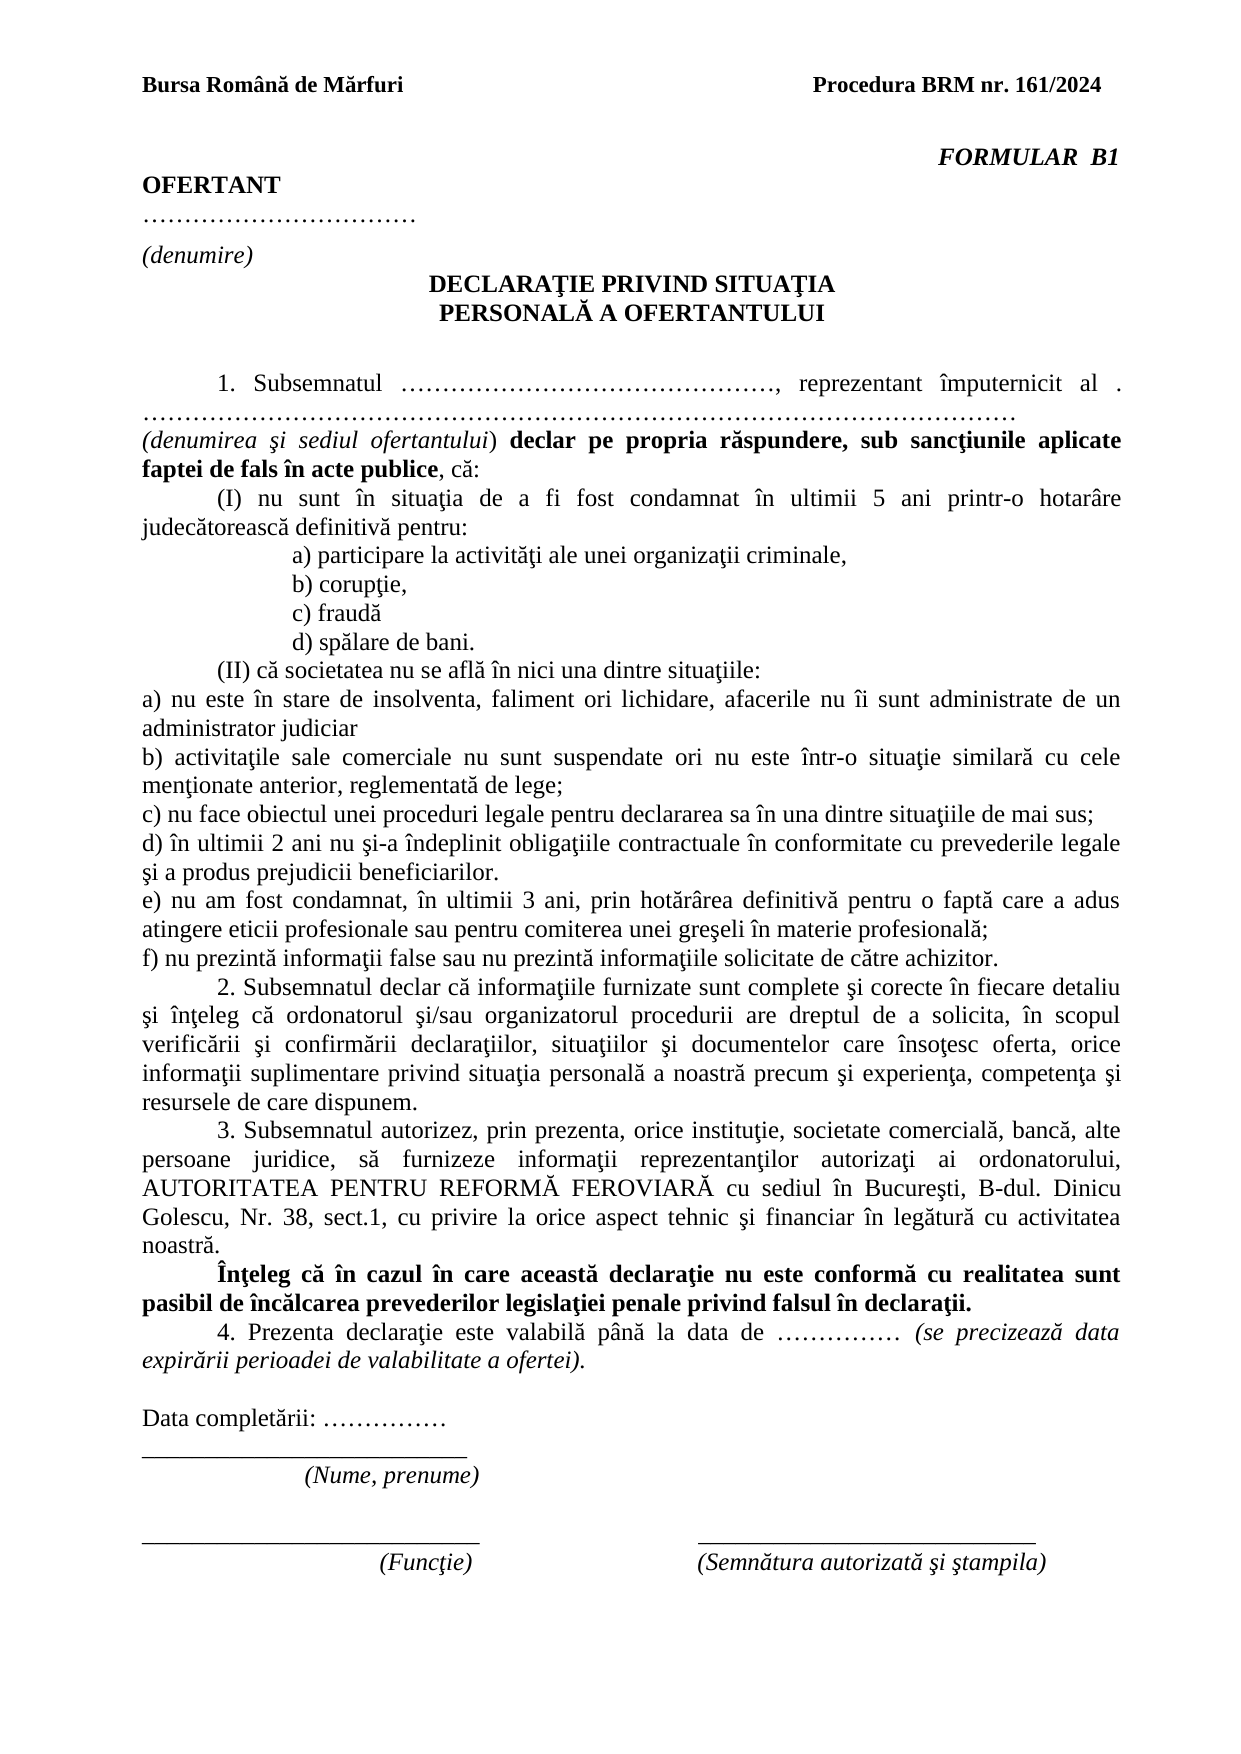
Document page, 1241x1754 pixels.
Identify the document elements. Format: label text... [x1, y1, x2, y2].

text PERSONALĂ A OFERTANTULUI [142, 298, 1122, 327]
text (I) nu sunt în situaţia de a fi fost condamnat în ultimii 5 ani printr-o hotarâre judecătorească definitivă pentru: [142, 483, 1122, 541]
text d) spălare de bani. [142, 627, 1122, 656]
text FORMULAR B1 [142, 142, 1122, 171]
text a) participare la activităţi ale unei organizaţii criminale, [142, 541, 1122, 569]
text __________________________ [142, 1432, 1122, 1461]
text (II) că societatea nu se află în nici una dintre situaţiile: [142, 656, 1122, 684]
text Înţeleg că în cazul în care această declaraţie nu este conformă cu realitatea sunt pasibil de încălcarea prevederilor legislaţiei penale privind falsul în declaraţii. [142, 1259, 1122, 1317]
text d) în ultimii 2 ani nu şi-a îndeplinit obligaţiile contractuale în conformitate cu prevederile legale şi a produs prejudicii beneficiarilor. [142, 828, 1122, 886]
text a) nu este în stare de insolventa, faliment ori lichidare, afacerile nu îi sunt administrate de un administrator judiciar [142, 684, 1122, 742]
text OFERTANT [142, 171, 1122, 199]
text (Nume, prenume) [142, 1461, 1122, 1489]
text c) fraudă [142, 598, 1122, 627]
text c) nu face obiectul unei proceduri legale pentru declararea sa în una dintre situaţiile de mai sus; [142, 799, 1122, 828]
text 3. Subsemnatul autorizez, prin prezenta, orice instituţie, societate comercială, bancă, alte persoane juridice, să furnizeze informaţii reprezentanţilor autorizaţi ai ordonatorului, AUTORITATEA PENTRU REFORMĂ FEROVIARĂ cu sediul în Bucureşti, B-dul. Dinicu Golescu, Nr. 38, sect.1, cu privire la orice aspect tehnic şi financiar în legătură cu activitatea noastră. [142, 1116, 1122, 1259]
text e) nu am fost condamnat, în ultimii 3 ani, prin hotărârea definitivă pentru o faptă care a adus atingere eticii profesionale sau pentru comiterea unei greşeli în materie profesională; [142, 886, 1122, 943]
text DECLARAŢIE PRIVIND SITUAŢIA [142, 269, 1122, 298]
text (Funcţie) (Semnătura autorizată şi ştampila) [142, 1547, 1122, 1576]
text b) corupţie, [142, 569, 1122, 598]
text 2. Subsemnatul declar că informaţiile furnizate sunt complete şi corecte în fiecare detaliu şi înţeleg că ordonatorul şi/sau organizatorul procedurii are dreptul de a solicita, în scopul verificării şi confirmării declaraţiilor, situaţiilor şi documentelor care însoţesc oferta, orice informaţii suplimentare privind situaţia personală a noastră precum şi experienţa, competenţa şi resursele de care dispunem. [142, 972, 1122, 1116]
text …………………………… [142, 199, 1122, 228]
text f) nu prezintă informaţii false sau nu prezintă informaţiile solicitate de către achizitor. [142, 943, 1122, 972]
text 1. Subsemnatul ………………………………………, reprezentant împuternicit al .…………………………………………………………………………………………… (denumirea şi sediul ofertantului) declar pe propria răspundere, sub sancţiunile aplicate faptei de fals în acte publice, că: [142, 368, 1122, 483]
text b) activitaţile sale comerciale nu sunt suspendate ori nu este într-o situaţie similară cu cele menţionate anterior, reglementată de lege; [142, 742, 1122, 799]
text ___________________________ ___________________________ [142, 1518, 1122, 1547]
text (denumire) [142, 241, 1122, 269]
text Data completării: …………… [142, 1403, 1122, 1432]
text 4. Prezenta declaraţie este valabilă până la data de …………… (se precizează data expirării perioadei de valabilitate a ofertei). [142, 1317, 1122, 1374]
